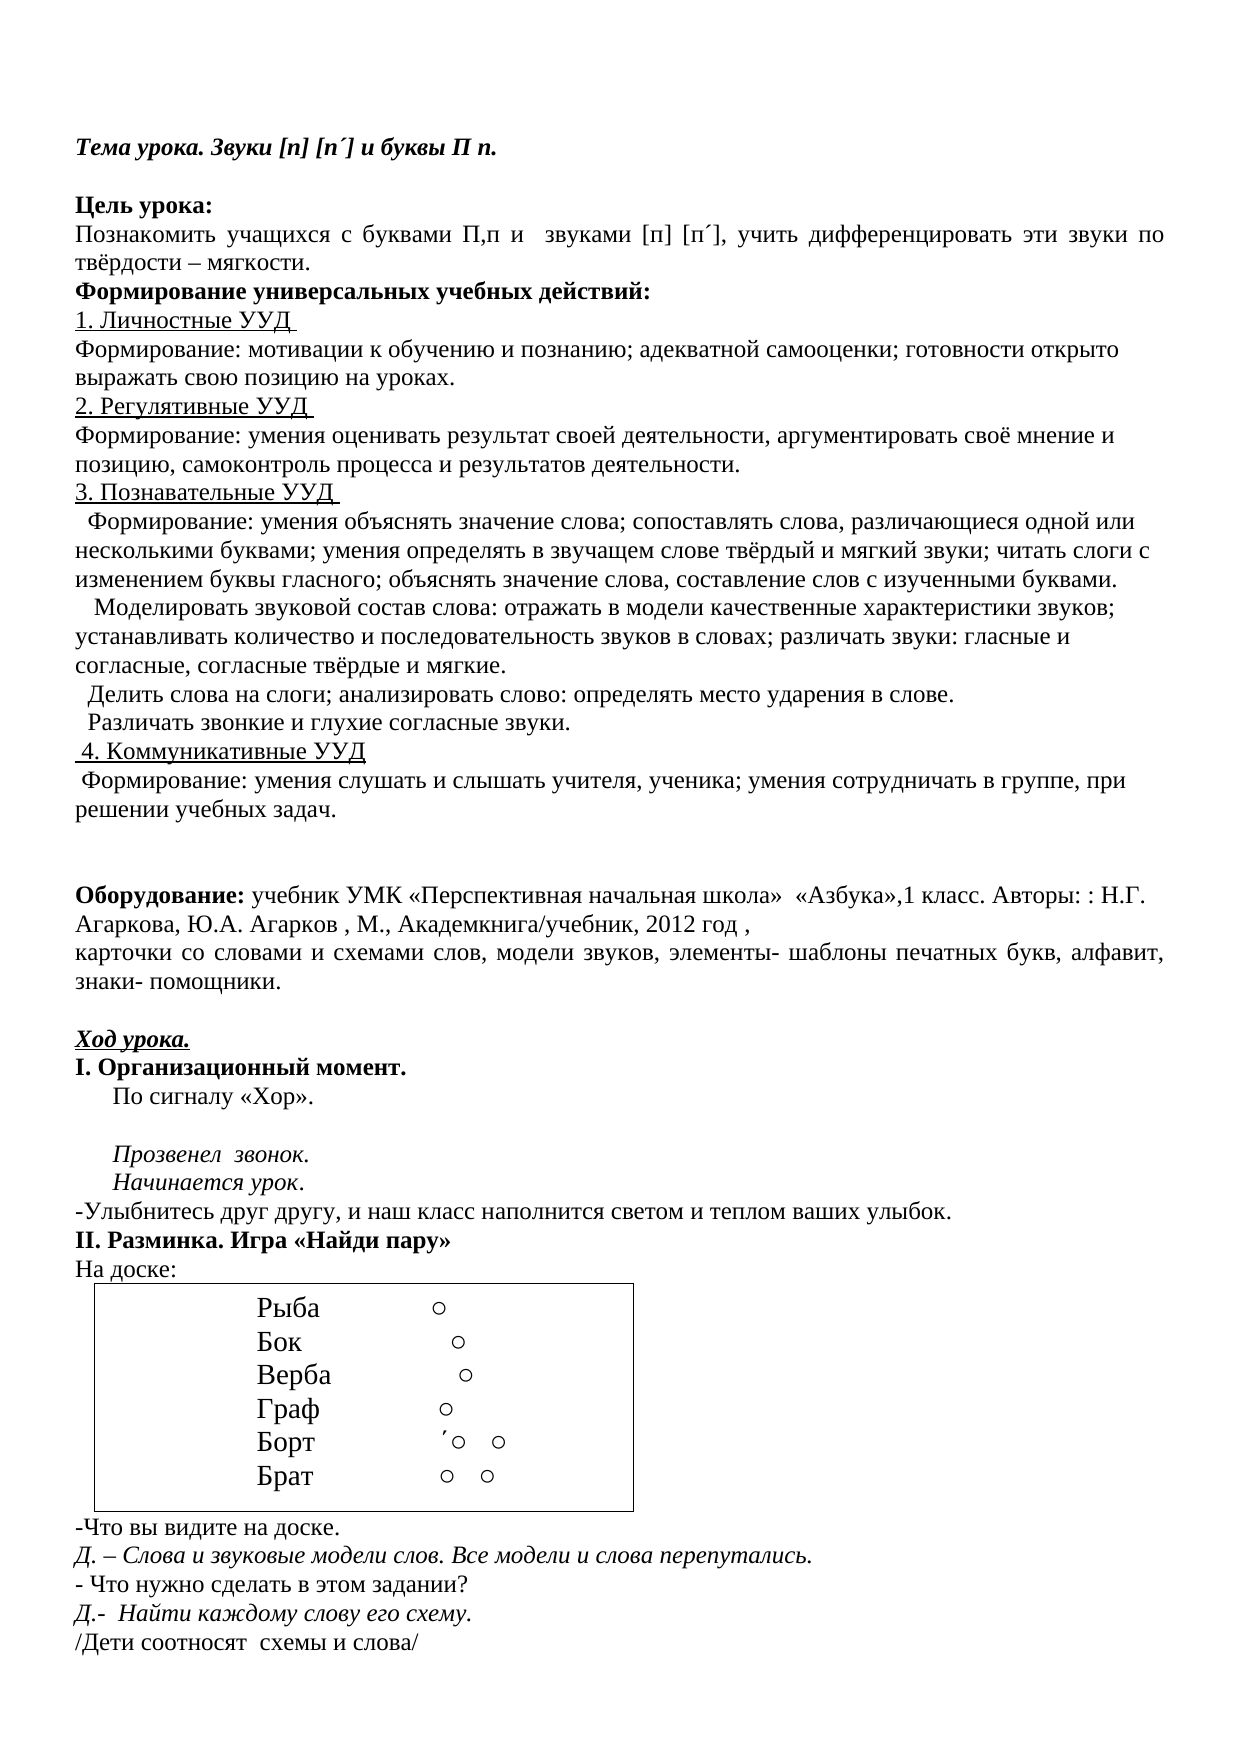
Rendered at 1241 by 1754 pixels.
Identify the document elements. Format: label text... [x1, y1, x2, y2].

text На доске: [75, 1254, 1165, 1282]
text Формирование универсальных учебных действий: [75, 276, 1165, 305]
text По сигналу «Хор». [112, 1081, 1165, 1110]
text - Что нужно сделать в этом задании? [75, 1569, 1165, 1598]
text -Что вы видите на доске. [75, 1512, 1165, 1540]
text Познакомить учащихся с буквами П,п и звуками [п] [п´], учить дифференцировать эти звуки по твёрдости – мягкости. [75, 219, 1165, 276]
text карточки со словами и схемами слов, модели звуков, элементы- шаблоны печатных букв, алфавит, знаки- помощники. [75, 937, 1165, 995]
text Ход урока. [75, 1024, 1165, 1052]
text Д. – Слова и звуковые модели слов. Все модели и слова перепутались. [75, 1540, 1165, 1569]
text Различать звонкие и глухие согласные звуки. [75, 707, 1165, 736]
text Делить слова на слоги; анализировать слово: определять место ударения в слове. [75, 679, 1165, 707]
text I. Организационный момент. [75, 1052, 1165, 1081]
text Формирование: умения объяснять значение слова; сопоставлять слова, различающиеся одной или несколькими буквами; умения определять в звучащем слове твёрдый и мягкий звуки; читать слоги с изменением буквы гласного; объяснять значение слова, составление слов с изученными буквами. [75, 506, 1165, 592]
text Начинается урок. [112, 1167, 1165, 1196]
text 2. Регулятивные УУД [75, 391, 1165, 420]
text Прозвенел звонок. [112, 1139, 1165, 1167]
text Формирование: мотивации к обучению и познанию; адекватной самооценки; готовности открыто выражать свою позицию на уроках. [75, 334, 1165, 391]
text Тема урока. Звуки [п] [п´] и буквы П п. [75, 132, 1165, 161]
text /Дети соотносят схемы и слова/ [75, 1627, 1165, 1655]
text Цель урока: [75, 190, 1165, 219]
text 1. Личностные УУД [75, 305, 1165, 334]
text 4. Коммуникативные УУД [75, 736, 1165, 765]
text Формирование: умения слушать и слышать учителя, ученика; умения сотрудничать в группе, при решении учебных задач. [75, 765, 1165, 822]
text II. Разминка. Игра «Найди пару» [75, 1225, 1165, 1254]
text -Улыбнитесь друг другу, и наш класс наполнится светом и теплом ваших улыбок. [75, 1196, 1165, 1225]
text Д.- Найти каждому слову его схему. [75, 1598, 1165, 1627]
text Формирование: умения оценивать результат своей деятельности, аргументировать своё мнение и позицию, самоконтроль процесса и результатов деятельности. [75, 420, 1165, 477]
text Оборудование: учебник УМК «Перспективная начальная школа» «Азбука»,1 класс. Авторы: : Н.Г. Агаркова, Ю.А. Агарков , М., Академкнига/учебник, 2012 год , [75, 880, 1165, 937]
text 3. Познавательные УУД [75, 477, 1165, 506]
text Моделировать звуковой состав слова: отражать в модели качественные характеристики звуков; устанавливать количество и последовательность звуков в словах; различать звуки: гласные и согласные, согласные твёрдые и мягкие. [75, 592, 1165, 679]
